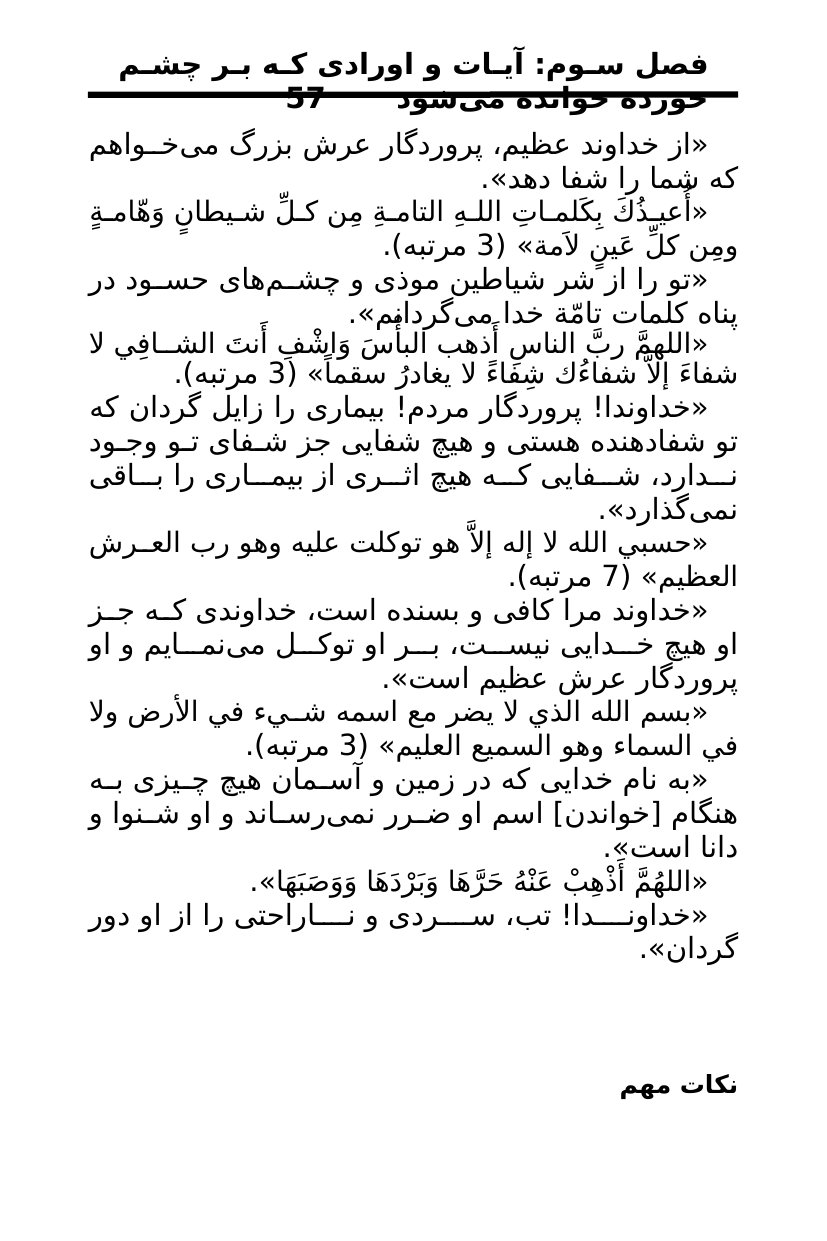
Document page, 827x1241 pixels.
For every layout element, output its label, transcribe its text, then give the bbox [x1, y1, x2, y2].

text «اللهُمَّ أَذْهِبْ عَنْهُ حَرَّهَا وَبَرْدَهَا وَوَصَبَهَا». [89, 864, 738, 898]
text «خداوند مرا کافی و بسنده است، خداوندی که جز او هیچ خدایی نیست، بر او توکل می‌نمایم و او پروردگار عرش عظیم است». [89, 593, 738, 695]
text «خداوندا! پروردگار مردم! بیماری را زایل گردان که تو شفادهنده هستی و هیچ شفایی جز شفای تو وجود ندارد، شفایی که هیچ اثری از بیماری را باقی نمی‌گذارد». [89, 391, 738, 527]
text «به نام خدایی که در زمین و آسمان هیچ چیزی به هنگام [خواندن] اسم او ضرر نمی‌رساند و او شنوا و دانا است». [89, 762, 738, 864]
text «اللهمَّ ربَّ الناسِ أَذهب البأْسَ وَاشْفِ أَنتَ الشافِي لا شفاءَ إلاَّ شفاءُك شِفاءً لا يغادرُ سقماً» (3 مرتبه). [89, 330, 738, 391]
text «بسم‌ الله الذي لا يضر مع اسمه شيء في الأرض ولا في السماء وهو السميع العليم» (3 مرتبه). [89, 695, 738, 762]
text «خداوندا! تب، سردی و ناراحتی را از او دور گردان». [89, 898, 738, 966]
text «از خداوند عظیم، پروردگار عرش بزرگ می‌خواهم که شما را شفا دهد». [89, 128, 738, 196]
text «حسبي الله لا إله إلاَّ هو توكلت عليه وهو رب العرش العظيم» (7 مرتبه). [89, 527, 738, 593]
text «تو را از شر شیاطین موذی و چشم‌های حسود در پناه کلمات تامّة خدا می‌گردانم». [89, 262, 738, 330]
text نکات مهم [89, 1070, 738, 1099]
text «أُعيذُكَ بِكَلماتِ اللهِ التامةِ مِن كلِّ شيطانٍ وَهّامةٍ ومِن كلِّ عَينٍ لاَمة» (3 مرتبه). [89, 196, 738, 262]
